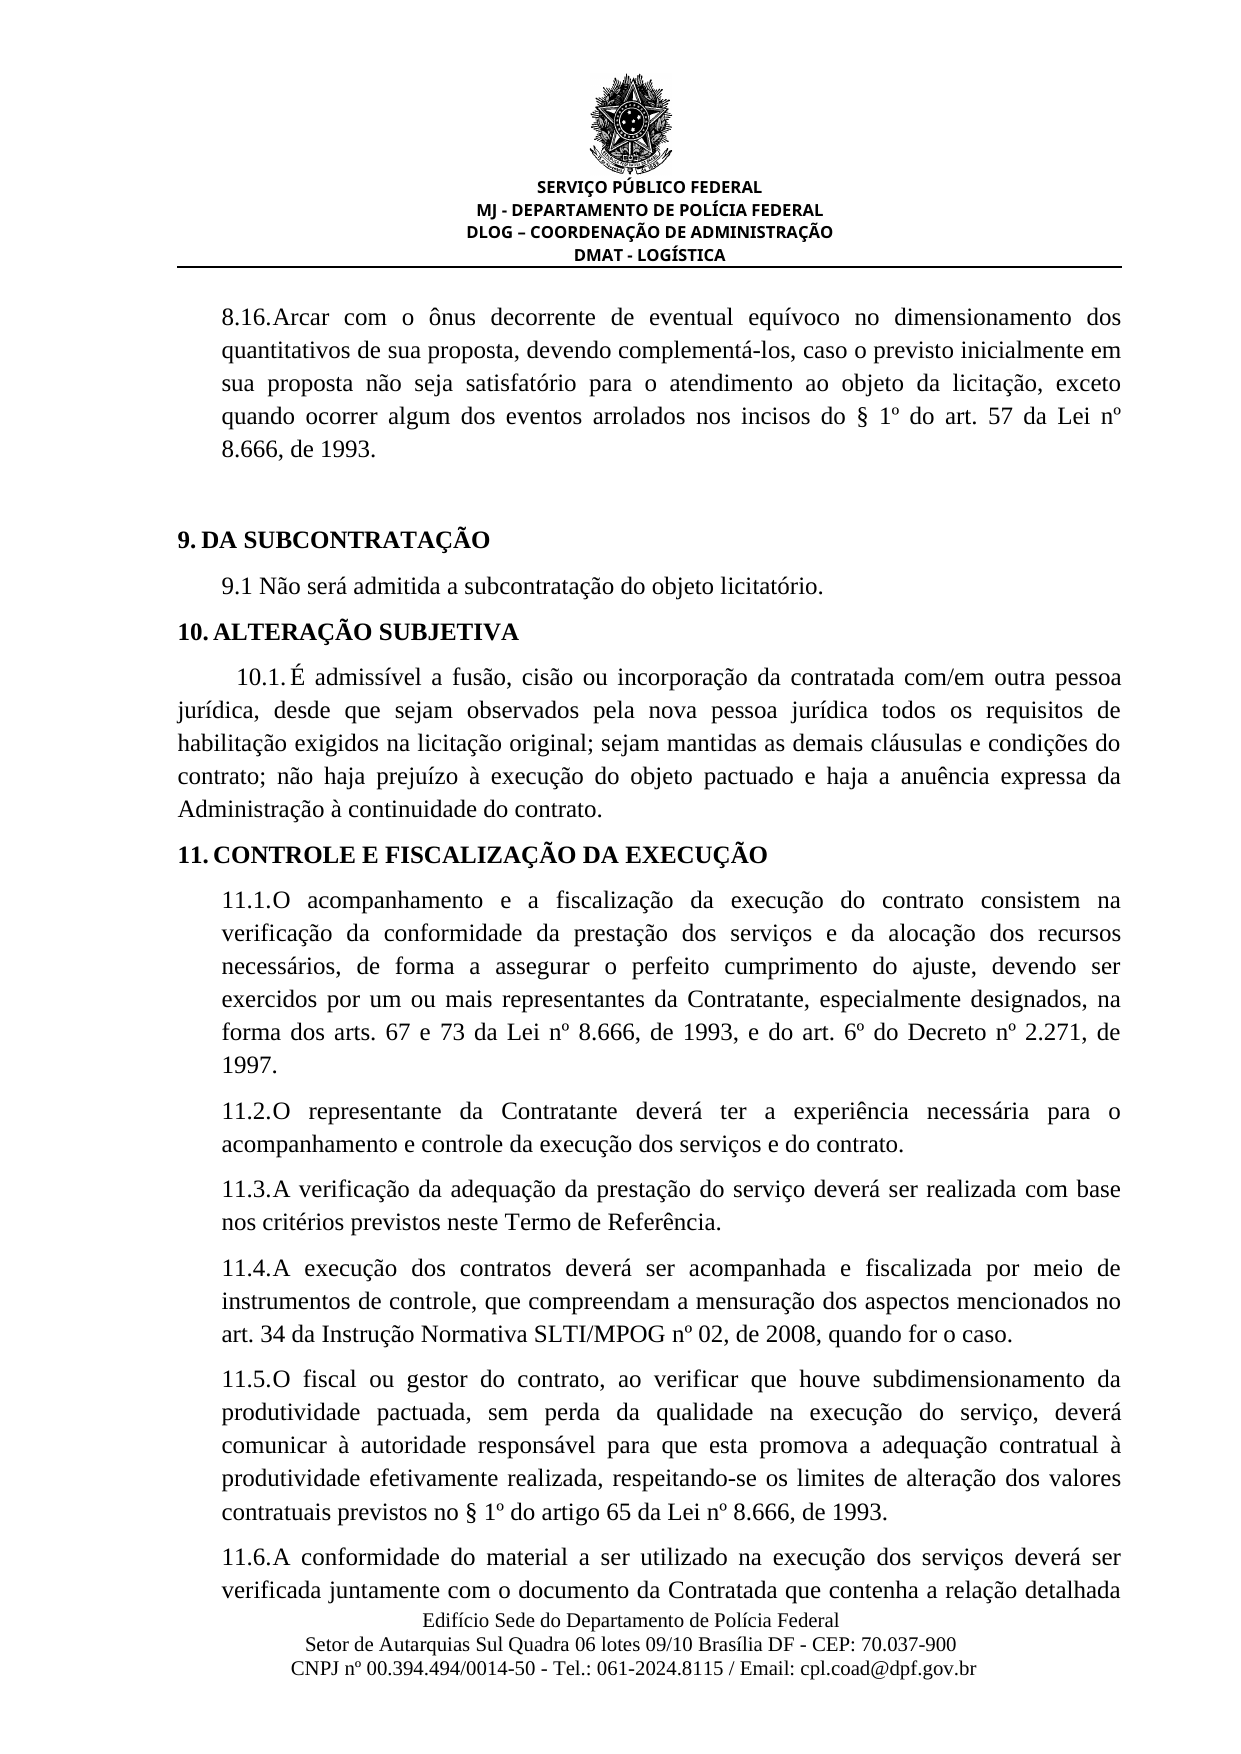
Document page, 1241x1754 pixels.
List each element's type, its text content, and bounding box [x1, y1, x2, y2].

list ALTERAÇÃO SUBJETIVA [177, 617, 1122, 645]
list A execução dos contratos deverá ser acompanhada e fiscalizada por meio de instrumentos de controle, que compreendam a mensuração dos aspectos mencionados no art. 34 da Instrução Normativa SLTI/MPOG nº 02, de 2008, quando for o caso. [221, 1253, 1122, 1348]
list CONTROLE E FISCALIZAÇÃO DA EXECUÇÃO [177, 840, 1122, 868]
list O fiscal ou gestor do contrato, ao verificar que houve subdimensionamento da produtividade pactuada, sem perda da qualidade na execução do serviço, deverá comunicar à autoridade responsável para que esta promova a adequação contratual à produtividade efetivamente realizada, respeitando-se os limites de alteração dos valores contratuais previstos no § 1º do artigo 65 da Lei nº 8.666, de 1993. [221, 1364, 1122, 1525]
list Arcar com o ônus decorrente de eventual equívoco no dimensionamento dos quantitativos de sua proposta, devendo complementá-los, caso o previsto inicialmente em sua proposta não seja satisfatório para o atendimento ao objeto da licitação, exceto quando ocorrer algum dos eventos arrolados nos incisos do § 1º do art. 57 da Lei nº 8.666, de 1993. [221, 302, 1122, 463]
list A verificação da adequação da prestação do serviço deverá ser realizada com base nos critérios previstos neste Termo de Referência. [221, 1174, 1122, 1236]
list O representante da Contratante deverá ter a experiência necessária para o acompanhamento e controle da execução dos serviços e do contrato. [221, 1096, 1122, 1158]
text 9.1 Não será admitida a subcontratação do objeto licitatório. [221, 571, 1122, 600]
list O acompanhamento e a fiscalização da execução do contrato consistem na verificação da conformidade da prestação dos serviços e da alocação dos recursos necessários, de forma a assegurar o perfeito cumprimento do ajuste, devendo ser exercidos por um ou mais representantes da Contratante, especialmente designados, na forma dos arts. 67 e 73 da Lei nº 8.666, de 1993, e do art. 6º do Decreto nº 2.271, de 1997. [221, 885, 1122, 1079]
list DA SUBCONTRATAÇÃO [177, 526, 1122, 554]
picture [589, 73, 673, 176]
list É admissível a fusão, cisão ou incorporação da contratada com/em outra pessoa jurídica, desde que sejam observados pela nova pessoa jurídica todos os requisitos de habilitação exigidos na licitação original; sejam mantidas as demais cláusulas e condições do contrato; não haja prejuízo à execução do objeto pactuado e haja a anuência expressa da Administração à continuidade do contrato. [177, 662, 1122, 823]
